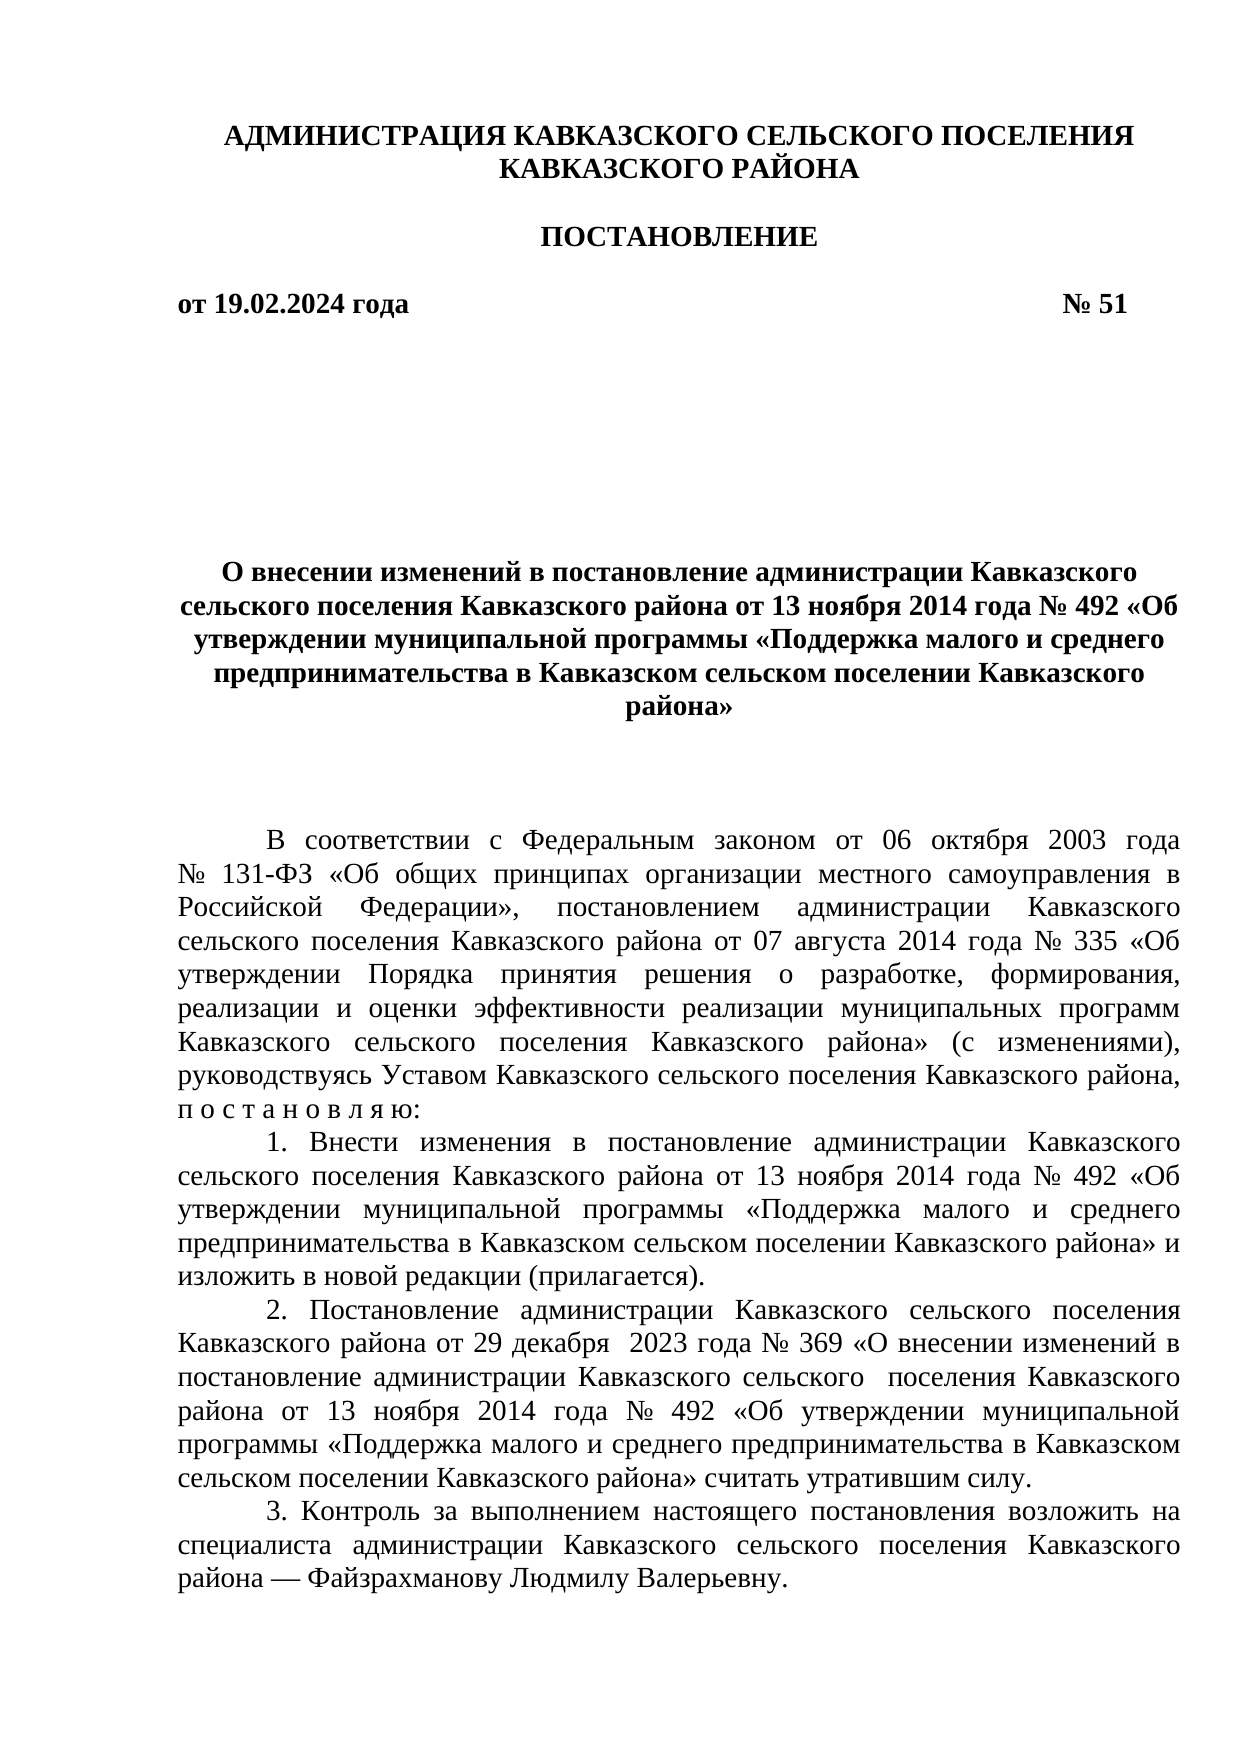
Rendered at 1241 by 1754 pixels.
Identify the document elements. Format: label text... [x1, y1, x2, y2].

text 3. Контроль за выполнением настоящего постановления возложить на специалиста администрации Кавказского сельского поселения Кавказского района — Файзрахманову Людмилу Валерьевну. [177, 1493, 1181, 1594]
text О внесении изменений в постановление администрации Кавказского сельского поселения Кавказского района от 13 ноября 2014 года № 492 «Об утверждении муниципальной программы «Поддержка малого и среднего предпринимательства в Кавказском сельском поселении Кавказского района» [177, 554, 1181, 722]
text 1. Внести изменения в постановление администрации Кавказского сельского поселения Кавказского района от 13 ноября 2014 года № 492 «Об утверждении муниципальной программы «Поддержка малого и среднего предпринимательства в Кавказском сельском поселении Кавказского района» и изложить в новой редакции (прилагается). [177, 1124, 1181, 1292]
text В соответствии с Федеральным законом от 06 октября 2003 года № 131-ФЗ «Об общих принципах организации местного самоуправления в Российской Федерации», постановлением администрации Кавказского сельского поселения Кавказского района от 07 августа 2014 года № 335 «Об утверждении Порядка принятия решения о разработке, формирования, реализации и оценки эффективности реализации муниципальных программ Кавказского сельского поселения Кавказского района» (с изменениями), руководствуясь Уставом Кавказского сельского поселения Кавказского района, п о с т а н о в л я ю: [177, 822, 1181, 1124]
text АДМИНИСТРАЦИЯ КАВКАЗСКОГО СЕЛЬСКОГО ПОСЕЛЕНИЯ КАВКАЗСКОГО РАЙОНА [177, 118, 1181, 185]
text 2. Постановление администрации Кавказского сельского поселения Кавказского района от 29 декабря 2023 года № 369 «О внесении изменений в постановление администрации Кавказского сельского поселения Кавказского района от 13 ноября 2014 года № 492 «Об утверждении муниципальной программы «Поддержка малого и среднего предпринимательства в Кавказском сельском поселении Кавказского района» считать утратившим силу. [177, 1292, 1181, 1493]
text ПОСТАНОВЛЕНИЕ [177, 219, 1181, 252]
text от 19.02.2024 года № 51 [177, 286, 1181, 319]
